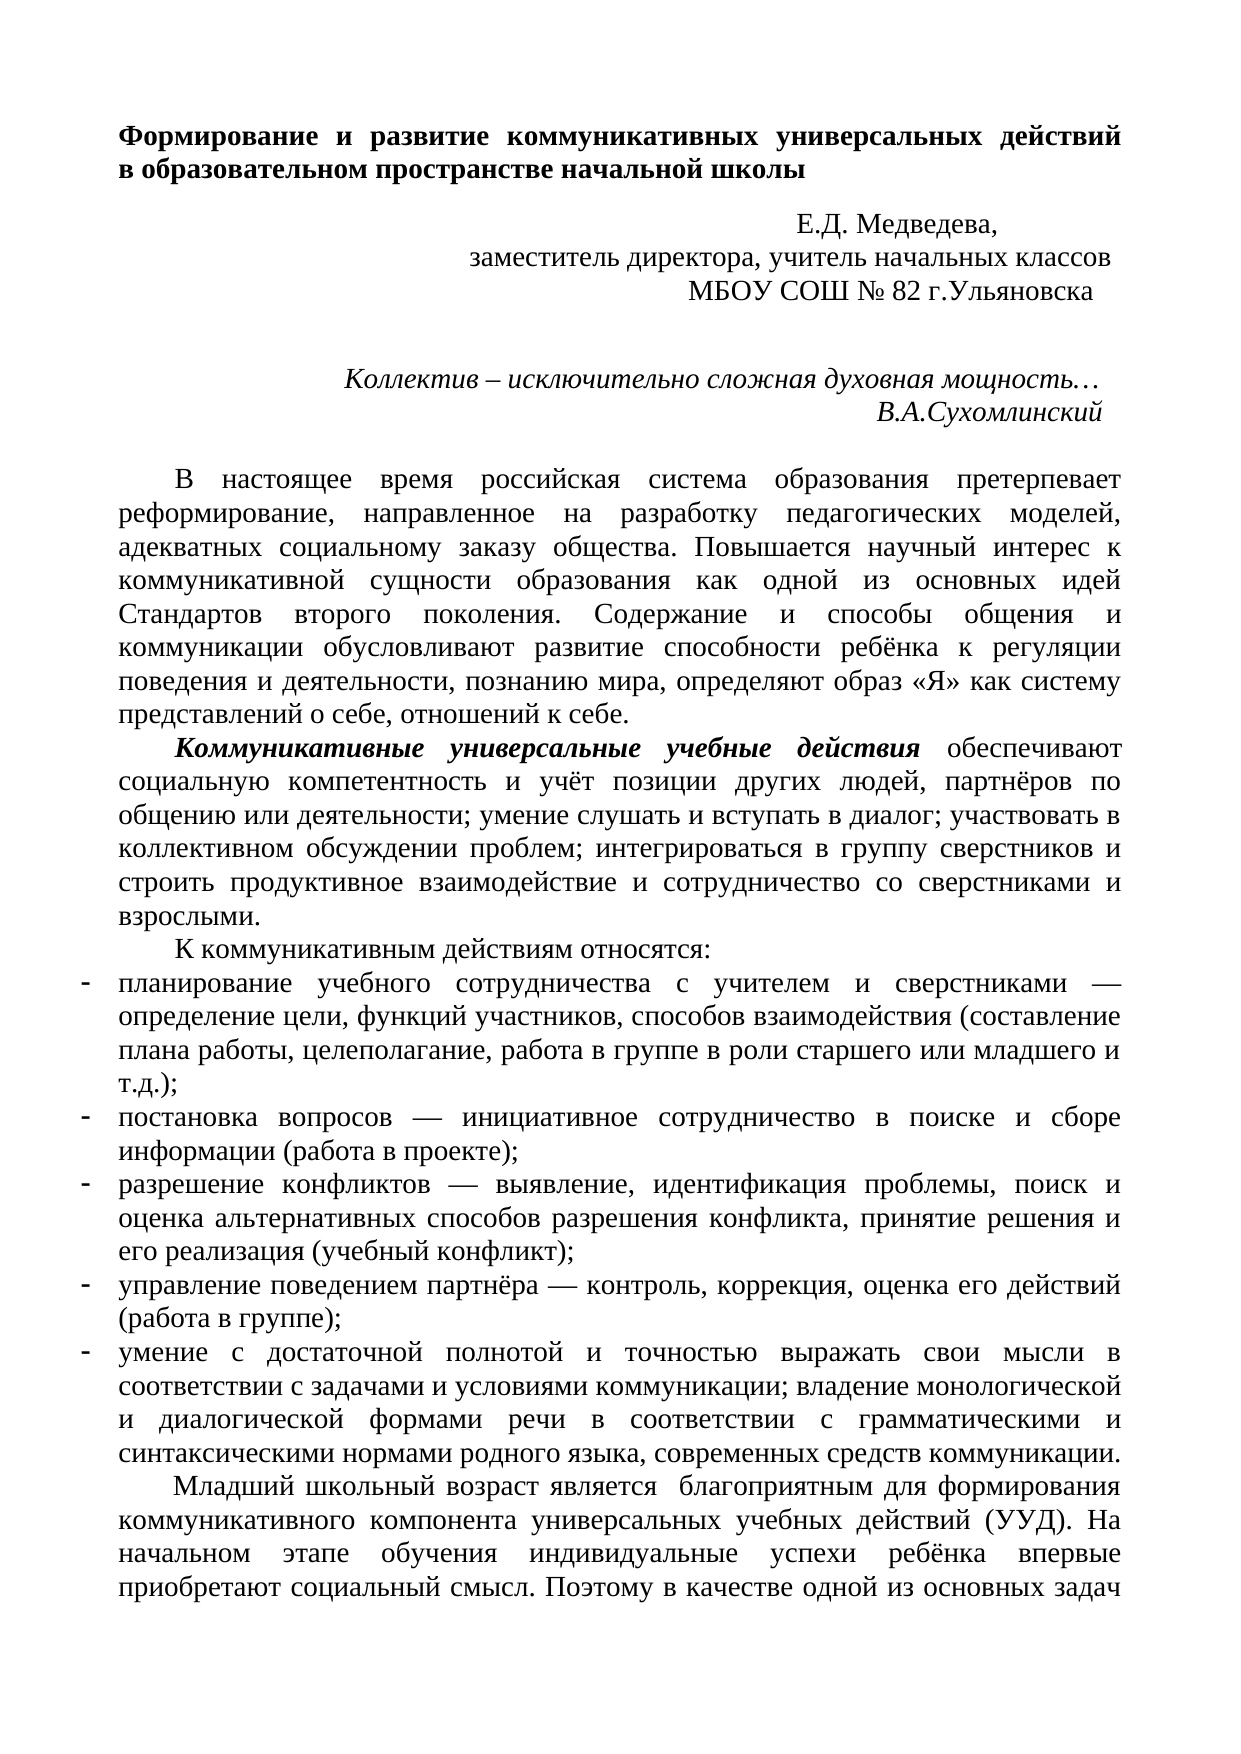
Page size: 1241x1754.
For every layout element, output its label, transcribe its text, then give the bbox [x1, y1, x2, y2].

text Формирование и развитие коммуникативных универсальных действий в образовательном пространстве начальной школы [118, 118, 1122, 185]
list управление поведением партнёра — контроль, коррекция, оценка его действий (работа в группе); [81, 1267, 1122, 1334]
text МБОУ СОШ № 82 г.Ульяновска [118, 273, 1122, 307]
list разрешение конфликтов — выявление, идентификация проблемы, поиск и оценка альтернативных способов разрешения конфликта, принятие решения и его реализация (учебный конфликт); [81, 1166, 1122, 1267]
text Коммуникативные универсальные учебные действия обеспечивают социальную компетентность и учёт позиции других людей, партнёров по общению или деятельности; умение слушать и вступать в диалог; участвовать в коллективном обсуждении проблем; интегрироваться в группу сверстников и строить продуктивное взаимодействие и сотрудничество со сверстниками и взрослыми. [118, 730, 1122, 931]
text К коммуникативным действиям относятся: [118, 931, 1122, 965]
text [118, 1468, 1122, 1603]
text В настоящее время российская система образования претерпевает реформирование, направленное на разработку педагогических моделей, адекватных социальному заказу общества. Повышается научный интерес к коммуникативной сущности образования как одной из основных идей Стандартов второго поколения. Содержание и способы общения и коммуникации обусловливают развитие способности ребёнка к регуляции поведения и деятельности, познанию мира, определяют образ «Я» как систему представлений о себе, отношений к себе. [118, 462, 1122, 730]
list умение с достаточной полнотой и точностью выражать свои мысли в соответствии с задачами и условиями коммуникации; владение монологической и диалогической формами речи в соответствии с грамматическими и синтаксическими нормами родного языка, современных средств коммуникации. [81, 1334, 1122, 1468]
text Коллектив – исключительно сложная духовная мощность… [118, 361, 1122, 394]
text Е.Д. Медведева, [118, 206, 1122, 239]
text В.А.Сухомлинский [118, 394, 1122, 428]
list планирование учебного сотрудничества с учителем и сверстниками — определение цели, функций участников, способов взаимодействия (составление плана работы, целеполагание, работа в группе в роли старшего или младшего и т.д.); [81, 965, 1122, 1099]
text заместитель директора, учитель начальных классов [118, 239, 1122, 273]
list постановка вопросов — инициативное сотрудничество в поиске и сборе информации (работа в проекте); [81, 1099, 1122, 1166]
